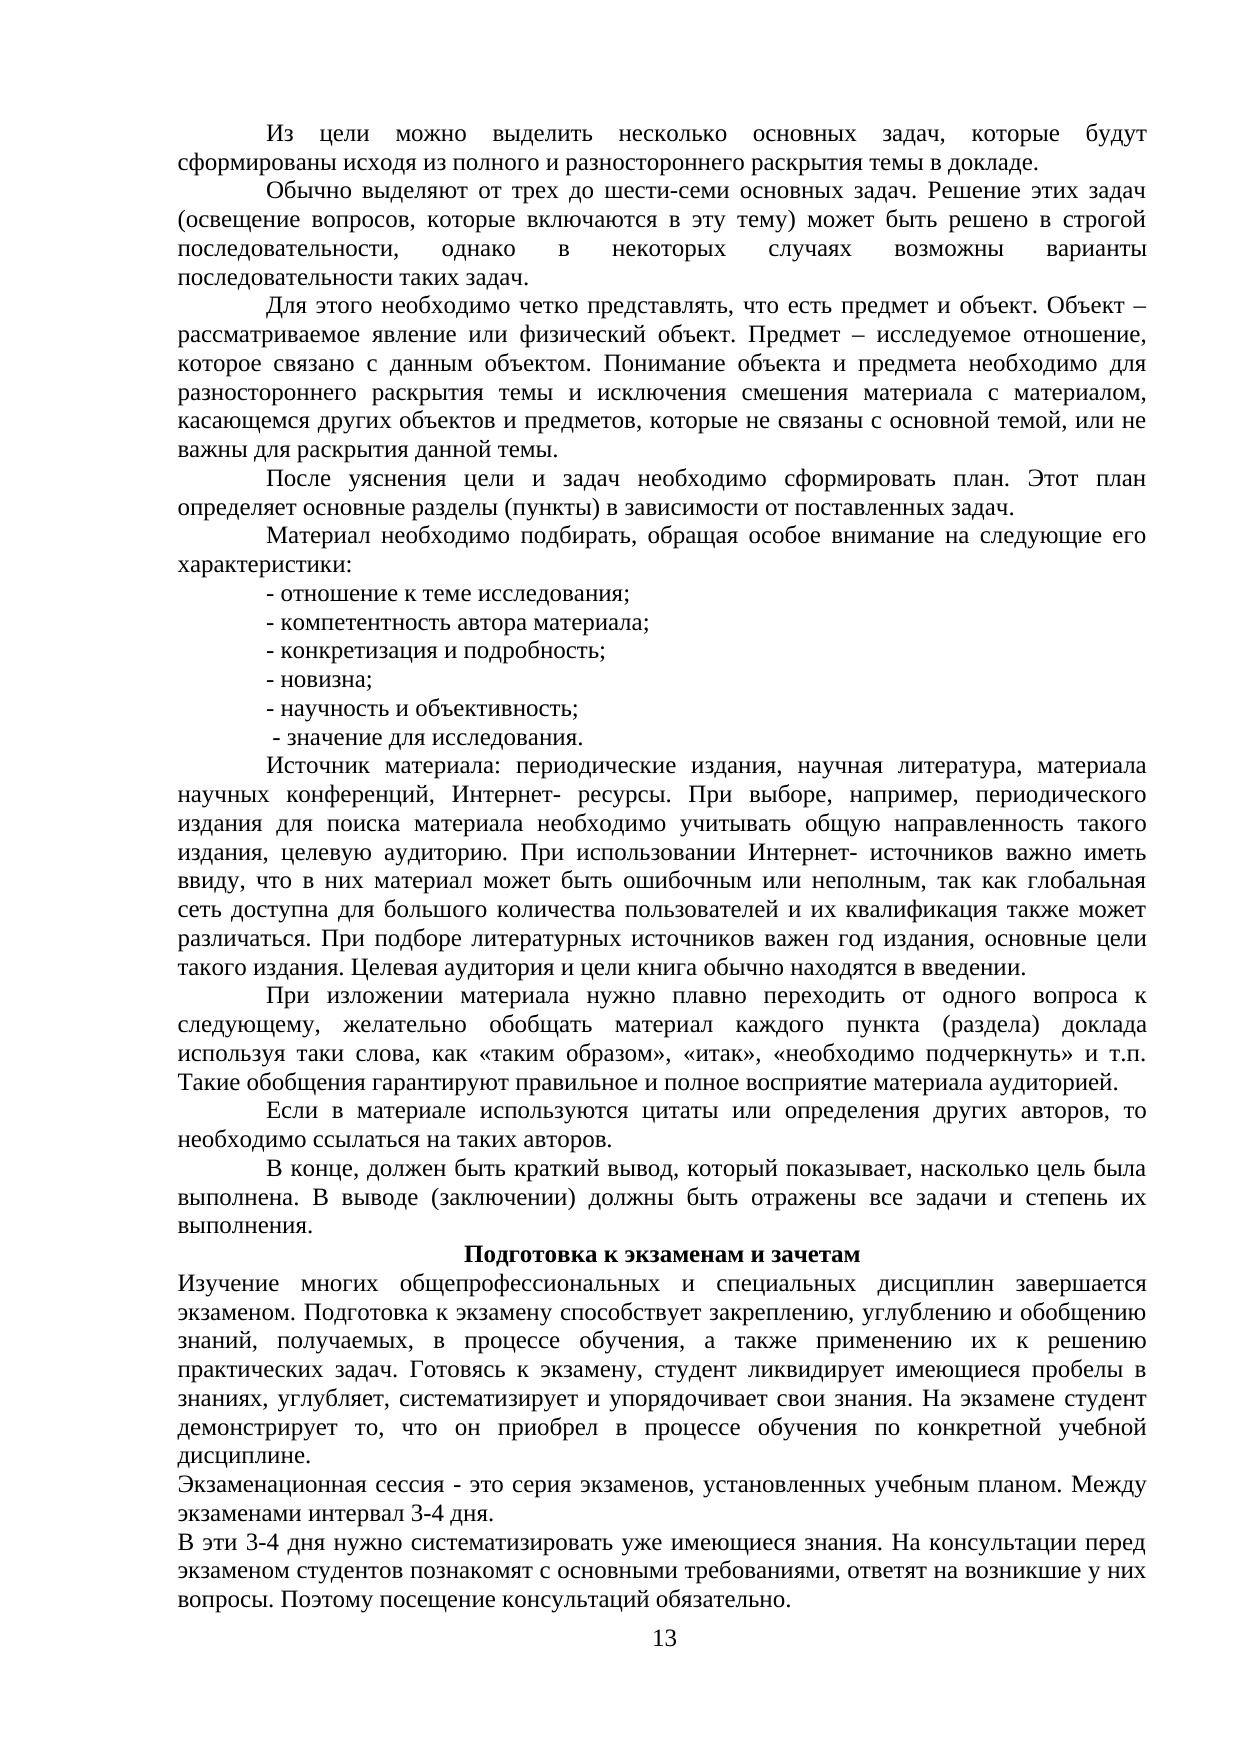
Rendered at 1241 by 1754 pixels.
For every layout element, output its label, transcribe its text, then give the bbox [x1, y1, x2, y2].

text Материал необходимо подбирать, обращая особое внимание на следующие его характеристики: [177, 521, 1148, 578]
text - компетентность автора материала; [177, 607, 1148, 636]
text Для этого необходимо четко представлять, что есть предмет и объект. Объект – рассматриваемое явление или физический объект. Предмет – исследуемое отношение, которое связано с данным объектом. Понимание объекта и предмета необходимо для разностороннего раскрытия темы и исключения смешения материала с материалом, касающемся других объектов и предметов, которые не связаны с основной темой, или не важны для раскрытия данной темы. [177, 291, 1148, 463]
text Изучение многих общепрофессиональных и специальных дисциплин завершается экзаменом. Подготовка к экзамену способствует закреплению, углублению и обобщению знаний, получаемых, в процессе обучения, а также применению их к решению практических задач. Готовясь к экзамену, студент ликвидирует имеющиеся пробелы в знаниях, углубляет, систематизирует и упорядочивает свои знания. На экзамене студент демонстрирует то, что он приобрел в процессе обучения по конкретной учебной дисциплине. [177, 1268, 1148, 1469]
text В эти 3-4 дня нужно систематизировать уже имеющиеся знания. На консультации перед экзаменом студентов познакомят с основными требованиями, ответят на возникшие у них вопросы. Поэтому посещение консультаций обязательно. [177, 1527, 1148, 1613]
text Обычно выделяют от трех до шести-семи основных задач. Решение этих задач (освещение вопросов, которые включаются в эту тему) может быть решено в строгой последовательности, однако в некоторых случаях возможны варианты последовательности таких задач. [177, 176, 1148, 291]
text Экзаменационная сессия - это серия экзаменов, установленных учебным планом. Между экзаменами интервал 3-4 дня. [177, 1469, 1148, 1527]
text В конце, должен быть краткий вывод, который показывает, насколько цель была выполнена. В выводе (заключении) должны быть отражены все задачи и степень их выполнения. [177, 1153, 1148, 1239]
text После уяснения цели и задач необходимо сформировать план. Этот план определяет основные разделы (пункты) в зависимости от поставленных задач. [177, 463, 1148, 521]
text - конкретизация и подробность; [177, 636, 1148, 664]
text - отношение к теме исследования; [177, 578, 1148, 607]
text - новизна; [177, 664, 1148, 693]
text При изложении материала нужно плавно переходить от одного вопроса к следующему, желательно обобщать материал каждого пункта (раздела) доклада используя таки слова, как «таким образом», «итак», «необходимо подчеркнуть» и т.п. Такие обобщения гарантируют правильное и полное восприятие материала аудиторией. [177, 981, 1148, 1096]
text Подготовка к экзаменам и зачетам [177, 1239, 1148, 1268]
text - научность и объективность; [177, 693, 1148, 722]
text Из цели можно выделить несколько основных задач, которые будут сформированы исходя из полного и разностороннего раскрытия темы в докладе. [177, 118, 1148, 176]
text Если в материале используются цитаты или определения других авторов, то необходимо ссылаться на таких авторов. [177, 1096, 1148, 1153]
text Источник материала: периодические издания, научная литература, материала научных конференций, Интернет- ресурсы. При выборе, например, периодического издания для поиска материала необходимо учитывать общую направленность такого издания, целевую аудиторию. При использовании Интернет- источников важно иметь ввиду, что в них материал может быть ошибочным или неполным, так как глобальная сеть доступна для большого количества пользователей и их квалификация также может различаться. При подборе литературных источников важен год издания, основные цели такого издания. Целевая аудитория и цели книга обычно находятся в введении. [177, 751, 1148, 981]
text - значение для исследования. [177, 722, 1148, 751]
